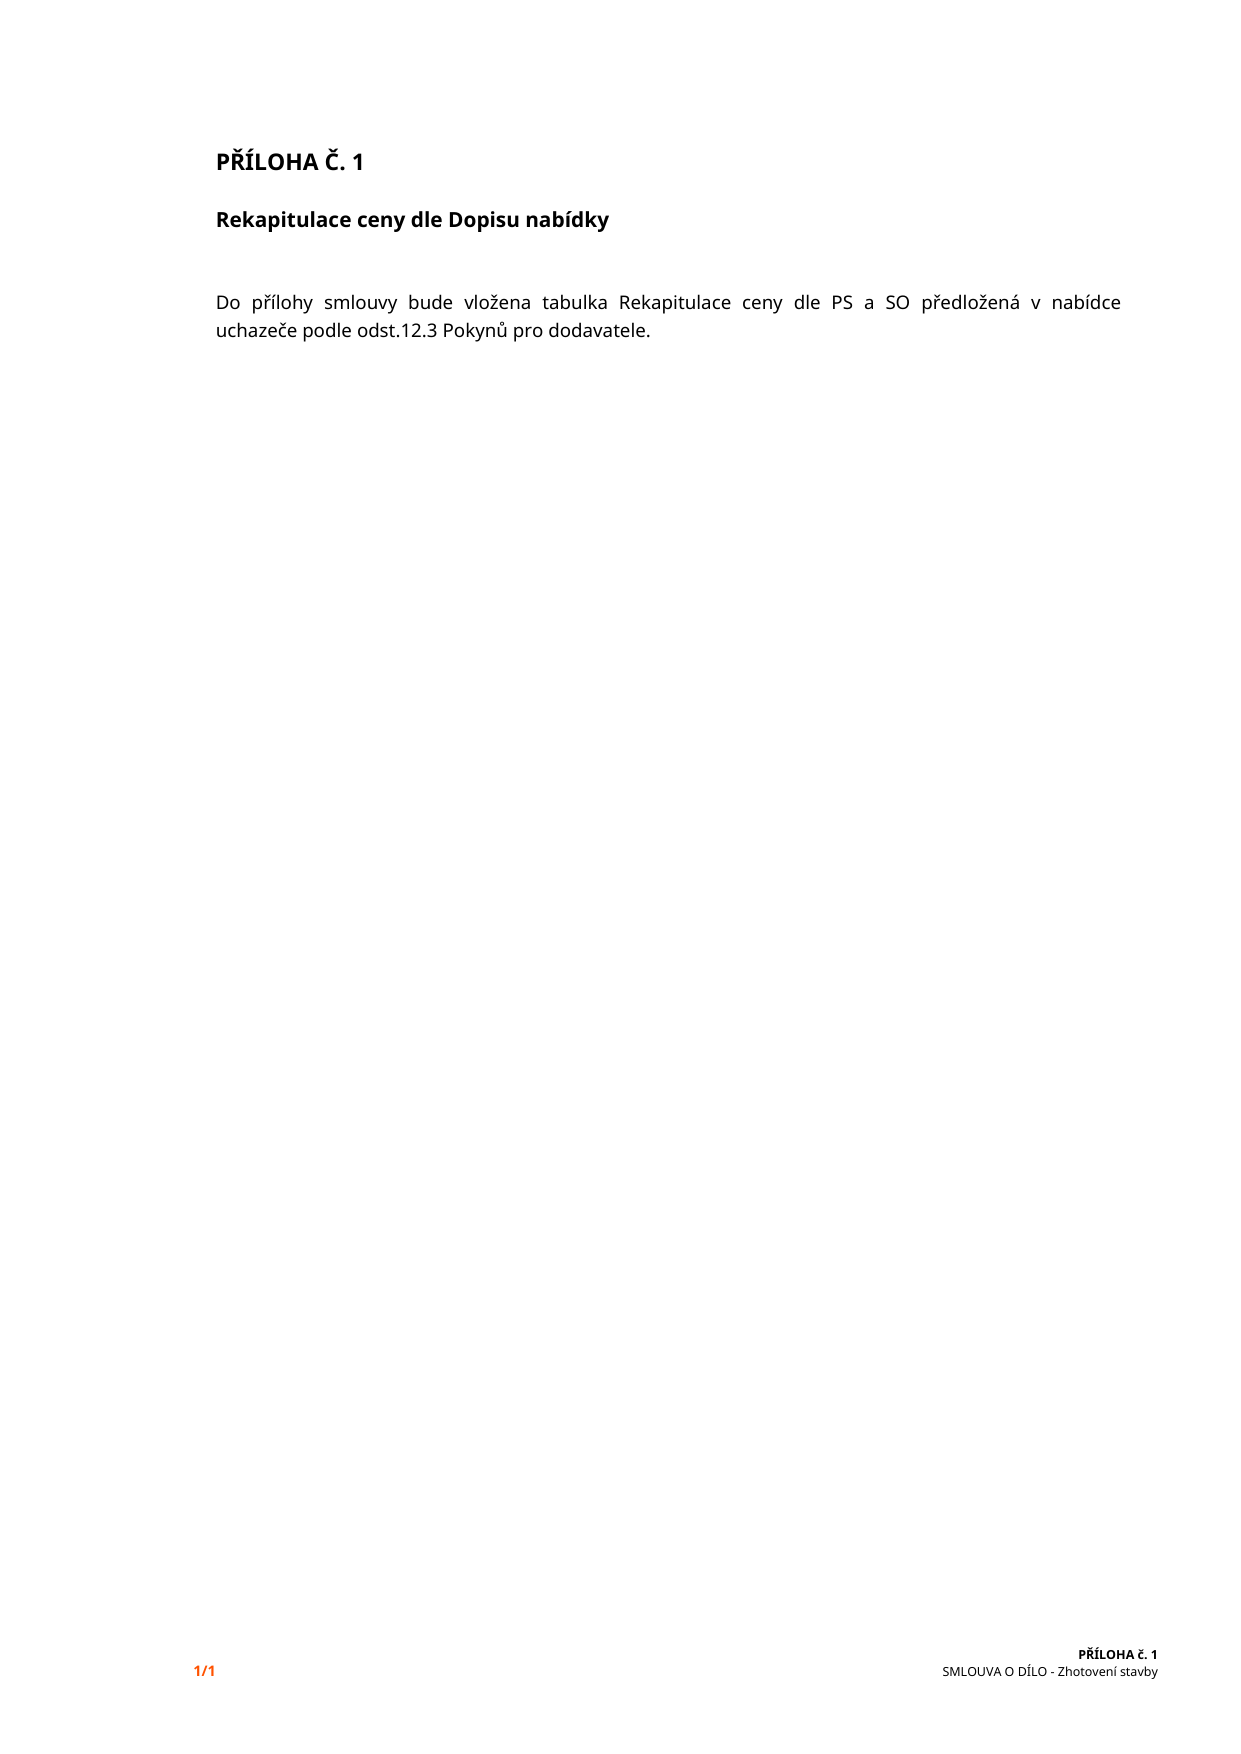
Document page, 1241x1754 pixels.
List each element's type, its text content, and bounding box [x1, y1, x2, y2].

text Rekapitulace ceny dle Dopisu nabídky [216, 205, 1122, 233]
text Do přílohy smlouvy bude vložena tabulka Rekapitulace ceny dle PS a SO předložená v nabídce uchazeče podle odst.12.3 Pokynů pro dodavatele. [216, 289, 1122, 343]
text Příloha č. 1 [216, 146, 1122, 177]
